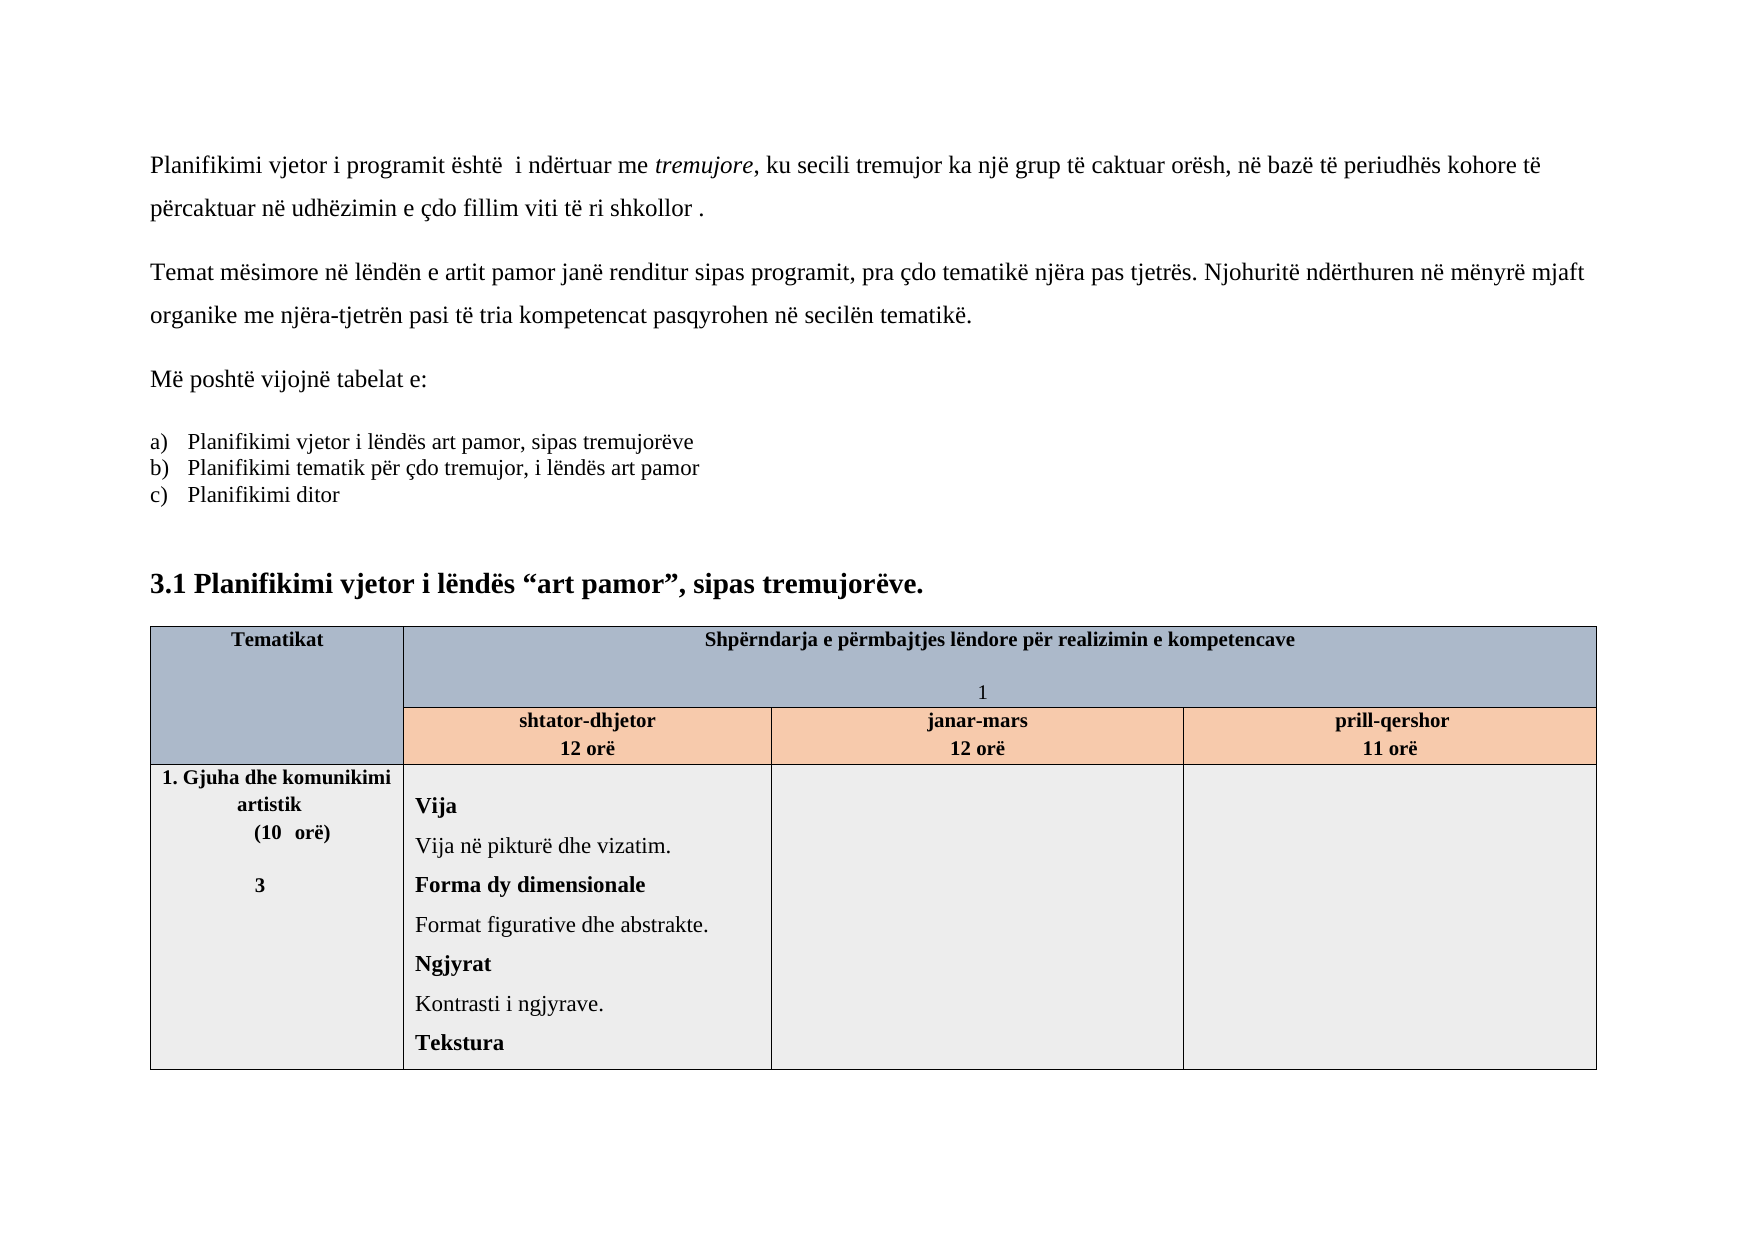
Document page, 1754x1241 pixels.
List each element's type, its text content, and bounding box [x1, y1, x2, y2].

table_cell [1184, 765, 1596, 1069]
table_cell shtator-dhjetor 12 orë [404, 708, 771, 764]
table_header Tematikat [151, 627, 403, 764]
list Planifikimi ditor [150, 481, 1604, 507]
table_cell janar-mars 12 orë [772, 708, 1183, 764]
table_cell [404, 765, 771, 1069]
list Planifikimi vjetor i lëndës art pamor, sipas tremujorëve [150, 428, 1604, 454]
text 3.1 Planifikimi vjetor i lëndës “art pamor”, sipas tremujorëve. [150, 567, 1604, 600]
table_header Shpërndarja e përmbajtjes lëndore për realizimin e kompetencave [404, 627, 1596, 707]
table_cell [772, 765, 1183, 1069]
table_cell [151, 765, 403, 1069]
text Temat mësimore në lëndën e artit pamor janë renditur sipas programit, pra çdo tematikë njëra pas tjetrës. Njohuritë ndërthuren në mënyrë mjaft organike me njëra-tjetrën pasi të tria kompetencat pasqyrohen në secilën tematikë. [150, 257, 1604, 329]
text Planifikimi vjetor i programit është i ndërtuar me tremujore, ku secili tremujor ka një grup të caktuar orësh, në bazë të periudhës kohore të përcaktuar në udhëzimin e çdo fillim viti të ri shkollor . [150, 150, 1604, 222]
text Më poshtë vijojnë tabelat e: [150, 364, 1604, 393]
table_cell prill-qershor 11 orë [1184, 708, 1596, 764]
list Planifikimi tematik për çdo tremujor, i lëndës art pamor [150, 454, 1604, 481]
